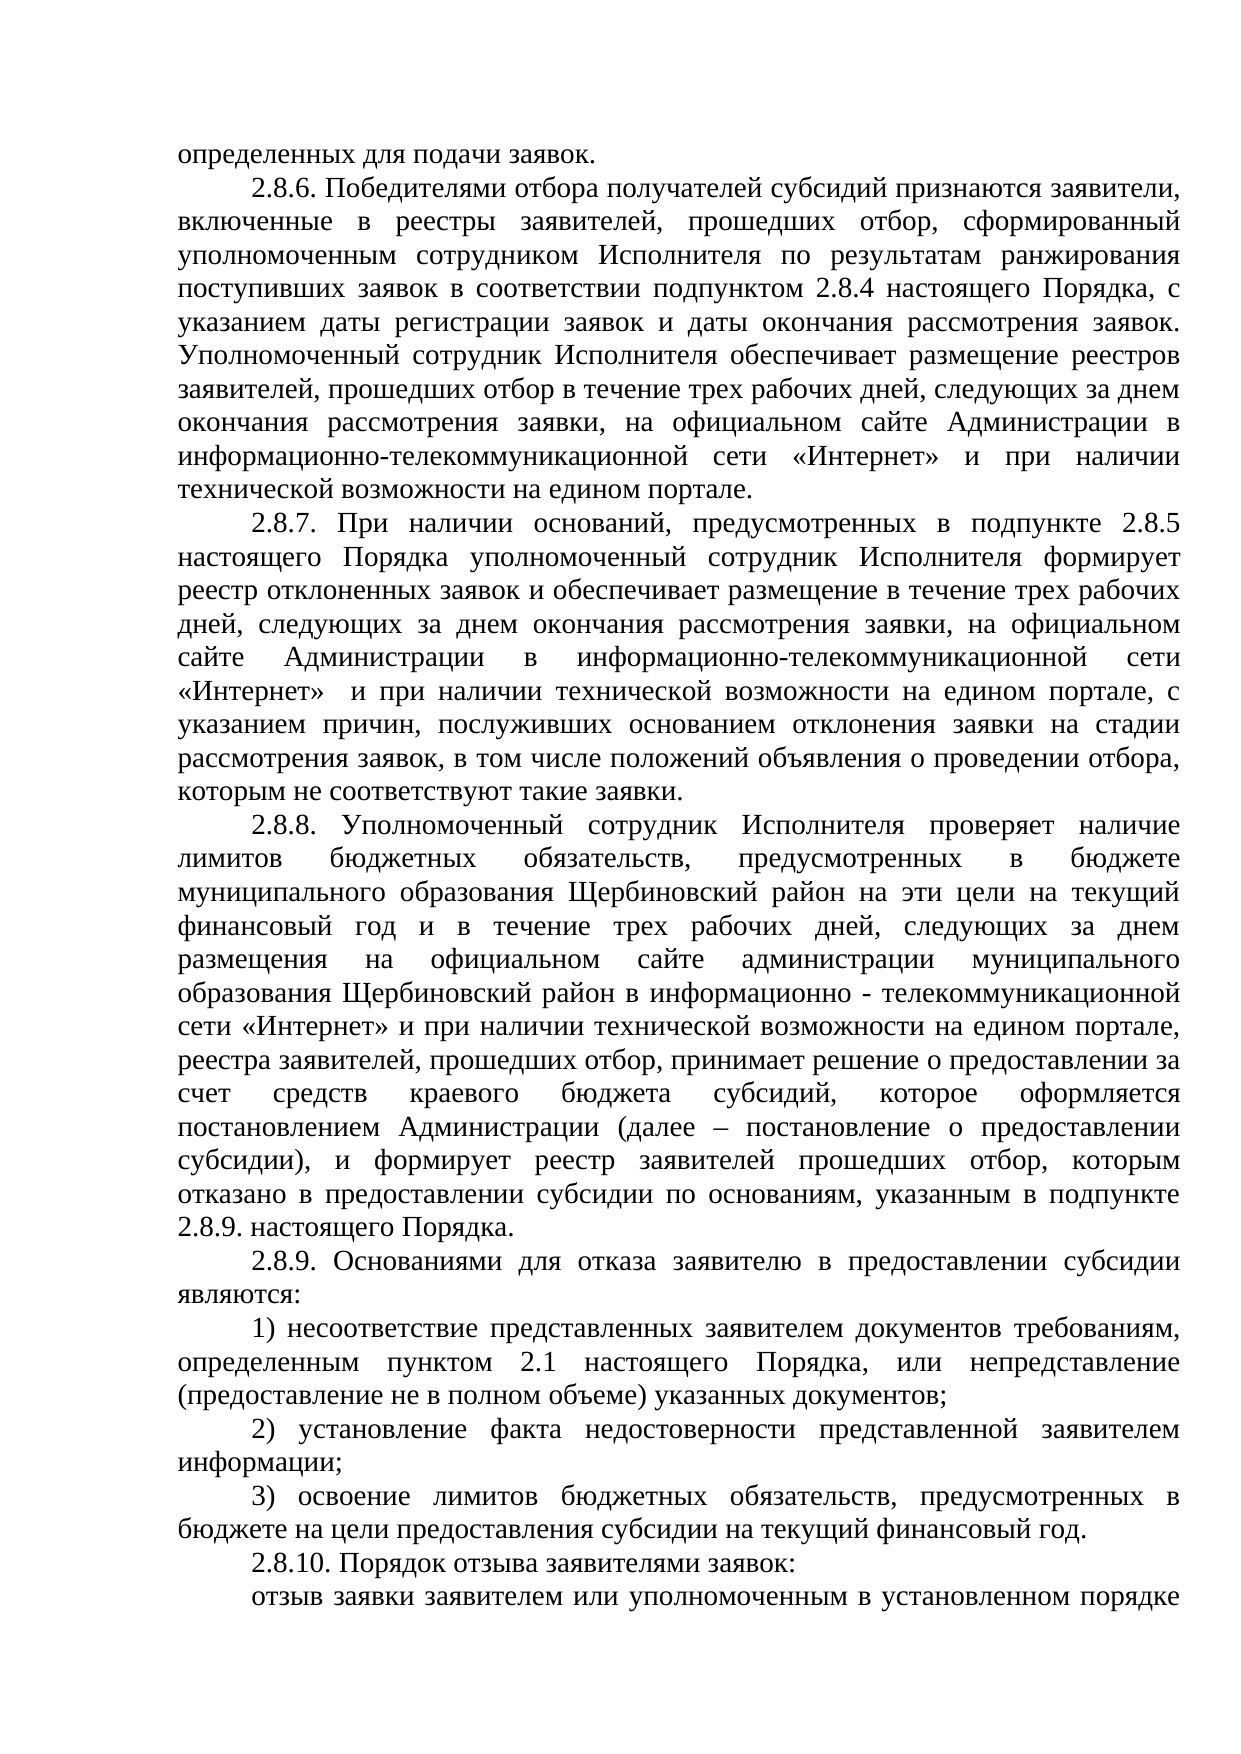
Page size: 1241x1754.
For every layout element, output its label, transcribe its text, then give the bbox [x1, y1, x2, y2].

text 2.8.9. Основаниями для отказа заявителю в предоставлении субсидии являются: [177, 1243, 1181, 1310]
text 2.8.8. Уполномоченный сотрудник Исполнителя проверяет наличие лимитов бюджетных обязательств, предусмотренных в бюджете муниципального образования Щербиновский район на эти цели на текущий финансовый год и в течение трех рабочих дней, следующих за днем размещения на официальном сайте администрации муниципального образования Щербиновский район в информационно - телекоммуникационной сети «Интернет» и при наличии технической возможности на едином портале, реестра заявителей, прошедших отбор, принимает решение о предоставлении за счет средств краевого бюджета субсидий, которое оформляется постановлением Администрации (далее – постановление о предоставлении субсидии), и формирует реестр заявителей прошедших отбор, которым отказано в предоставлении субсидии по основаниям, указанным в подпункте 2.8.9. настоящего Порядка. [177, 807, 1181, 1243]
text 2.8.6. Победителями отбора получателей субсидий признаются заявители, включенные в реестры заявителей, прошедших отбор, сформированный уполномоченным сотрудником Исполнителя по результатам ранжирования поступивших заявок в соответствии подпунктом 2.8.4 настоящего Порядка, с указанием даты регистрации заявок и даты окончания рассмотрения заявок. Уполномоченный сотрудник Исполнителя обеспечивает размещение реестров заявителей, прошедших отбор в течение трех рабочих дней, следующих за днем окончания рассмотрения заявки, на официальном сайте Администрации в информационно-телекоммуникационной сети «Интернет» и при наличии технической возможности на едином портале. [177, 170, 1181, 505]
text 2.8.10. Порядок отзыва заявителями заявок: [177, 1545, 1181, 1578]
text 2) установление факта недостоверности представленной заявителем информации; [177, 1411, 1181, 1478]
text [177, 136, 1181, 170]
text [177, 1578, 1181, 1612]
text 1) несоответствие представленных заявителем документов требованиям, определенным пунктом 2.1 настоящего Порядка, или непредставление (предоставление не в полном объеме) указанных документов; [177, 1310, 1181, 1411]
text 3) освоение лимитов бюджетных обязательств, предусмотренных в бюджете на цели предоставления субсидии на текущий финансовый год. [177, 1478, 1181, 1545]
text 2.8.7. При наличии оснований, предусмотренных в подпункте 2.8.5 настоящего Порядка уполномоченный сотрудник Исполнителя формирует реестр отклоненных заявок и обеспечивает размещение в течение трех рабочих дней, следующих за днем окончания рассмотрения заявки, на официальном сайте Администрации в информационно-телекоммуникационной сети «Интернет» и при наличии технической возможности на едином портале, с указанием причин, послуживших основанием отклонения заявки на стадии рассмотрения заявок, в том числе положений объявления о проведении отбора, которым не соответствуют такие заявки. [177, 505, 1181, 807]
